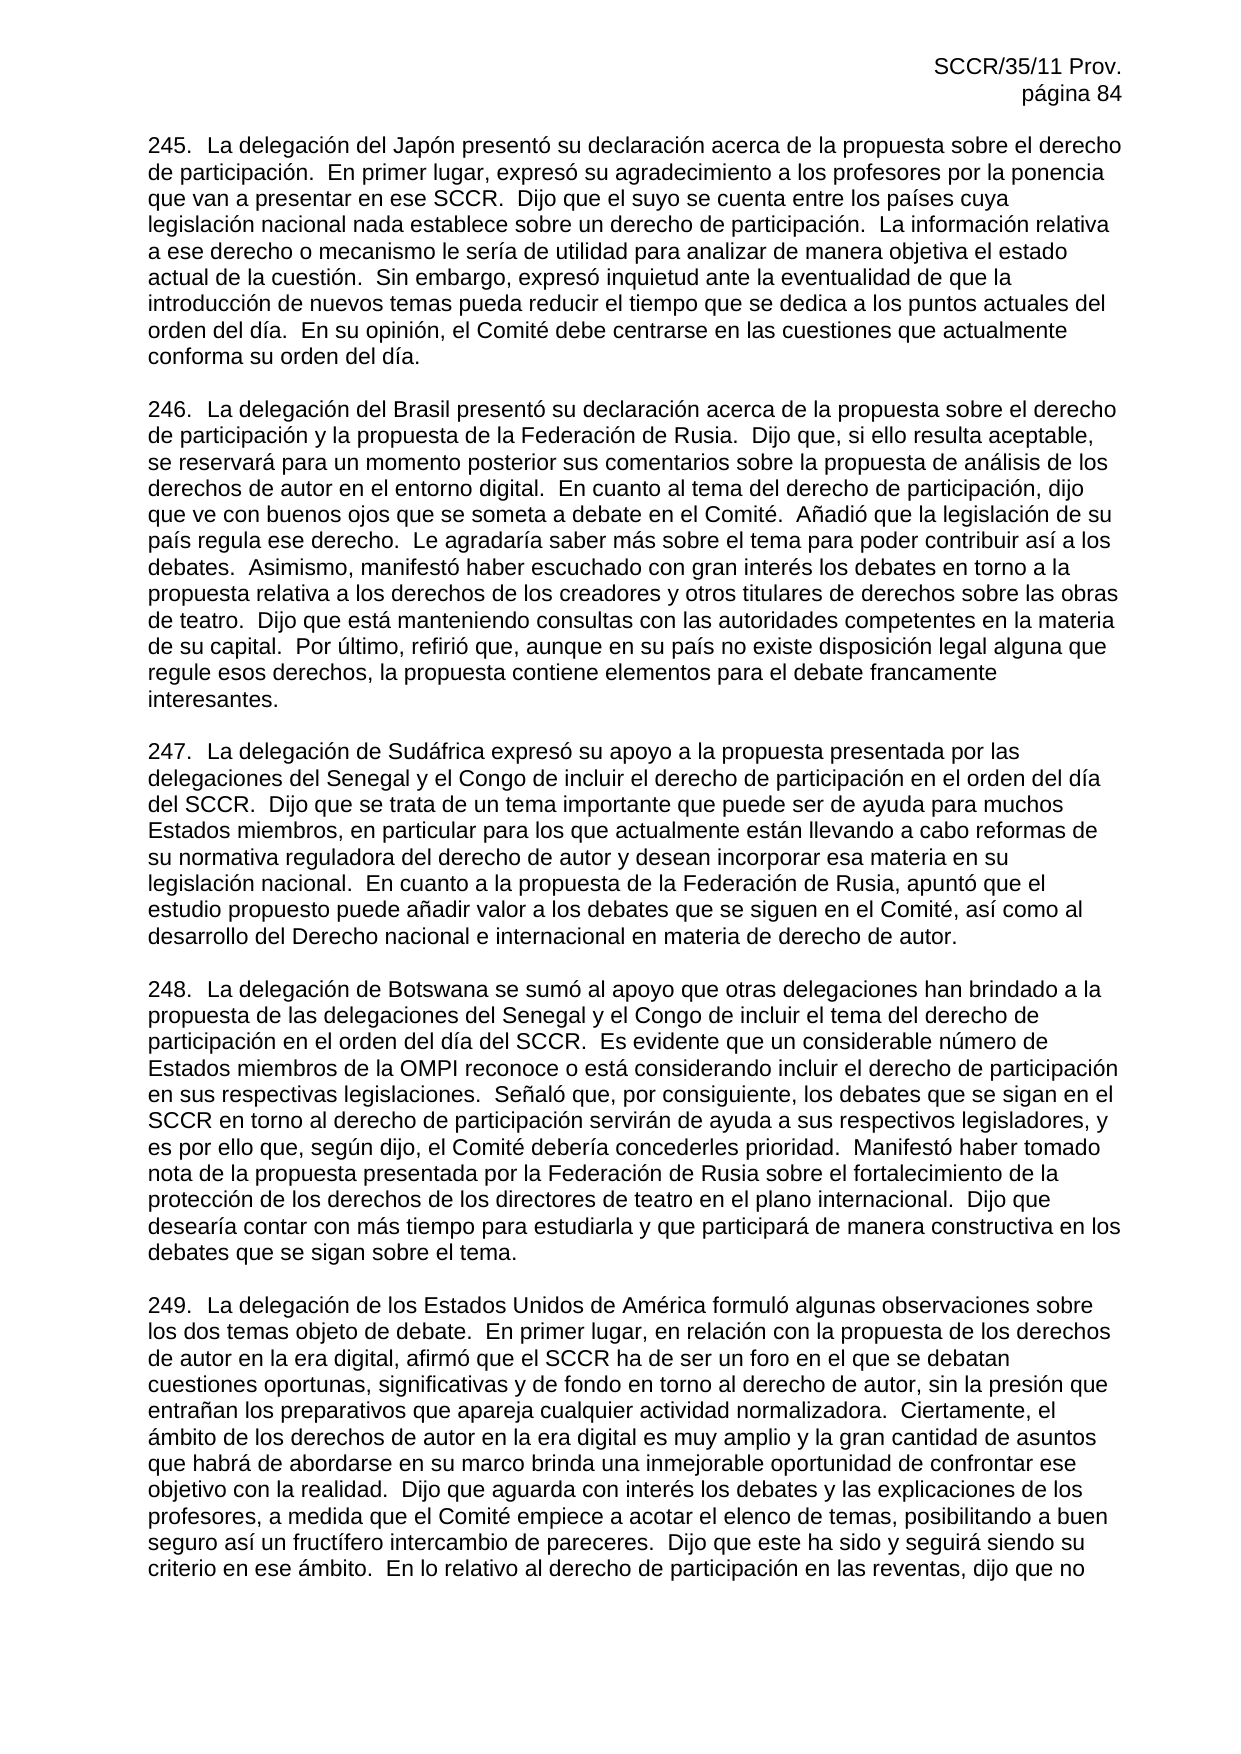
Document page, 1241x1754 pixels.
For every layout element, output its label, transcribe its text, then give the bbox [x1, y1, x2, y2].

list La delegación del Brasil presentó su declaración acerca de la propuesta sobre el derecho de participación y la propuesta de la Federación de Rusia. Dijo que, si ello resulta aceptable, se reservará para un momento posterior sus comentarios sobre la propuesta de análisis de los derechos de autor en el entorno digital. En cuanto al tema del derecho de participación, dijo que ve con buenos ojos que se someta a debate en el Comité. Añadió que la legislación de su país regula ese derecho. Le agradaría saber más sobre el tema para poder contribuir así a los debates. Asimismo, manifestó haber escuchado con gran interés los debates en torno a la propuesta relativa a los derechos de los creadores y otros titulares de derechos sobre las obras de teatro. Dijo que está manteniendo consultas con las autoridades competentes en la materia de su capital. Por último, refirió que, aunque en su país no existe disposición legal alguna que regule esos derechos, la propuesta contiene elementos para el debate francamente interesantes. [148, 396, 1122, 712]
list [148, 1292, 1122, 1582]
list La delegación de Botswana se sumó al apoyo que otras delegaciones han brindado a la propuesta de las delegaciones del Senegal y el Congo de incluir el tema del derecho de participación en el orden del día del SCCR. Es evidente que un considerable número de Estados miembros de la OMPI reconoce o está considerando incluir el derecho de participación en sus respectivas legislaciones. Señaló que, por consiguiente, los debates que se sigan en el SCCR en torno al derecho de participación servirán de ayuda a sus respectivos legisladores, y es por ello que, según dijo, el Comité debería concederles prioridad. Manifestó haber tomado nota de la propuesta presentada por la Federación de Rusia sobre el fortalecimiento de la protección de los derechos de los directores de teatro en el plano internacional. Dijo que desearía contar con más tiempo para estudiarla y que participará de manera constructiva en los debates que se sigan sobre el tema. [148, 976, 1122, 1265]
list La delegación del Japón presentó su declaración acerca de la propuesta sobre el derecho de participación. En primer lugar, expresó su agradecimiento a los profesores por la ponencia que van a presentar en ese SCCR. Dijo que el suyo se cuenta entre los países cuya legislación nacional nada establece sobre un derecho de participación. La información relativa a ese derecho o mecanismo le sería de utilidad para analizar de manera objetiva el estado actual de la cuestión. Sin embargo, expresó inquietud ante la eventualidad de que la introducción de nuevos temas pueda reducir el tiempo que se dedica a los puntos actuales del orden del día. En su opinión, el Comité debe centrarse en las cuestiones que actualmente conforma su orden del día. [148, 132, 1122, 369]
list La delegación de Sudáfrica expresó su apoyo a la propuesta presentada por las delegaciones del Senegal y el Congo de incluir el derecho de participación en el orden del día del SCCR. Dijo que se trata de un tema importante que puede ser de ayuda para muchos Estados miembros, en particular para los que actualmente están llevando a cabo reformas de su normativa reguladora del derecho de autor y desean incorporar esa materia en su legislación nacional. En cuanto a la propuesta de la Federación de Rusia, apuntó que el estudio propuesto puede añadir valor a los debates que se siguen en el Comité, así como al desarrollo del Derecho nacional e internacional en materia de derecho de autor. [148, 738, 1122, 949]
